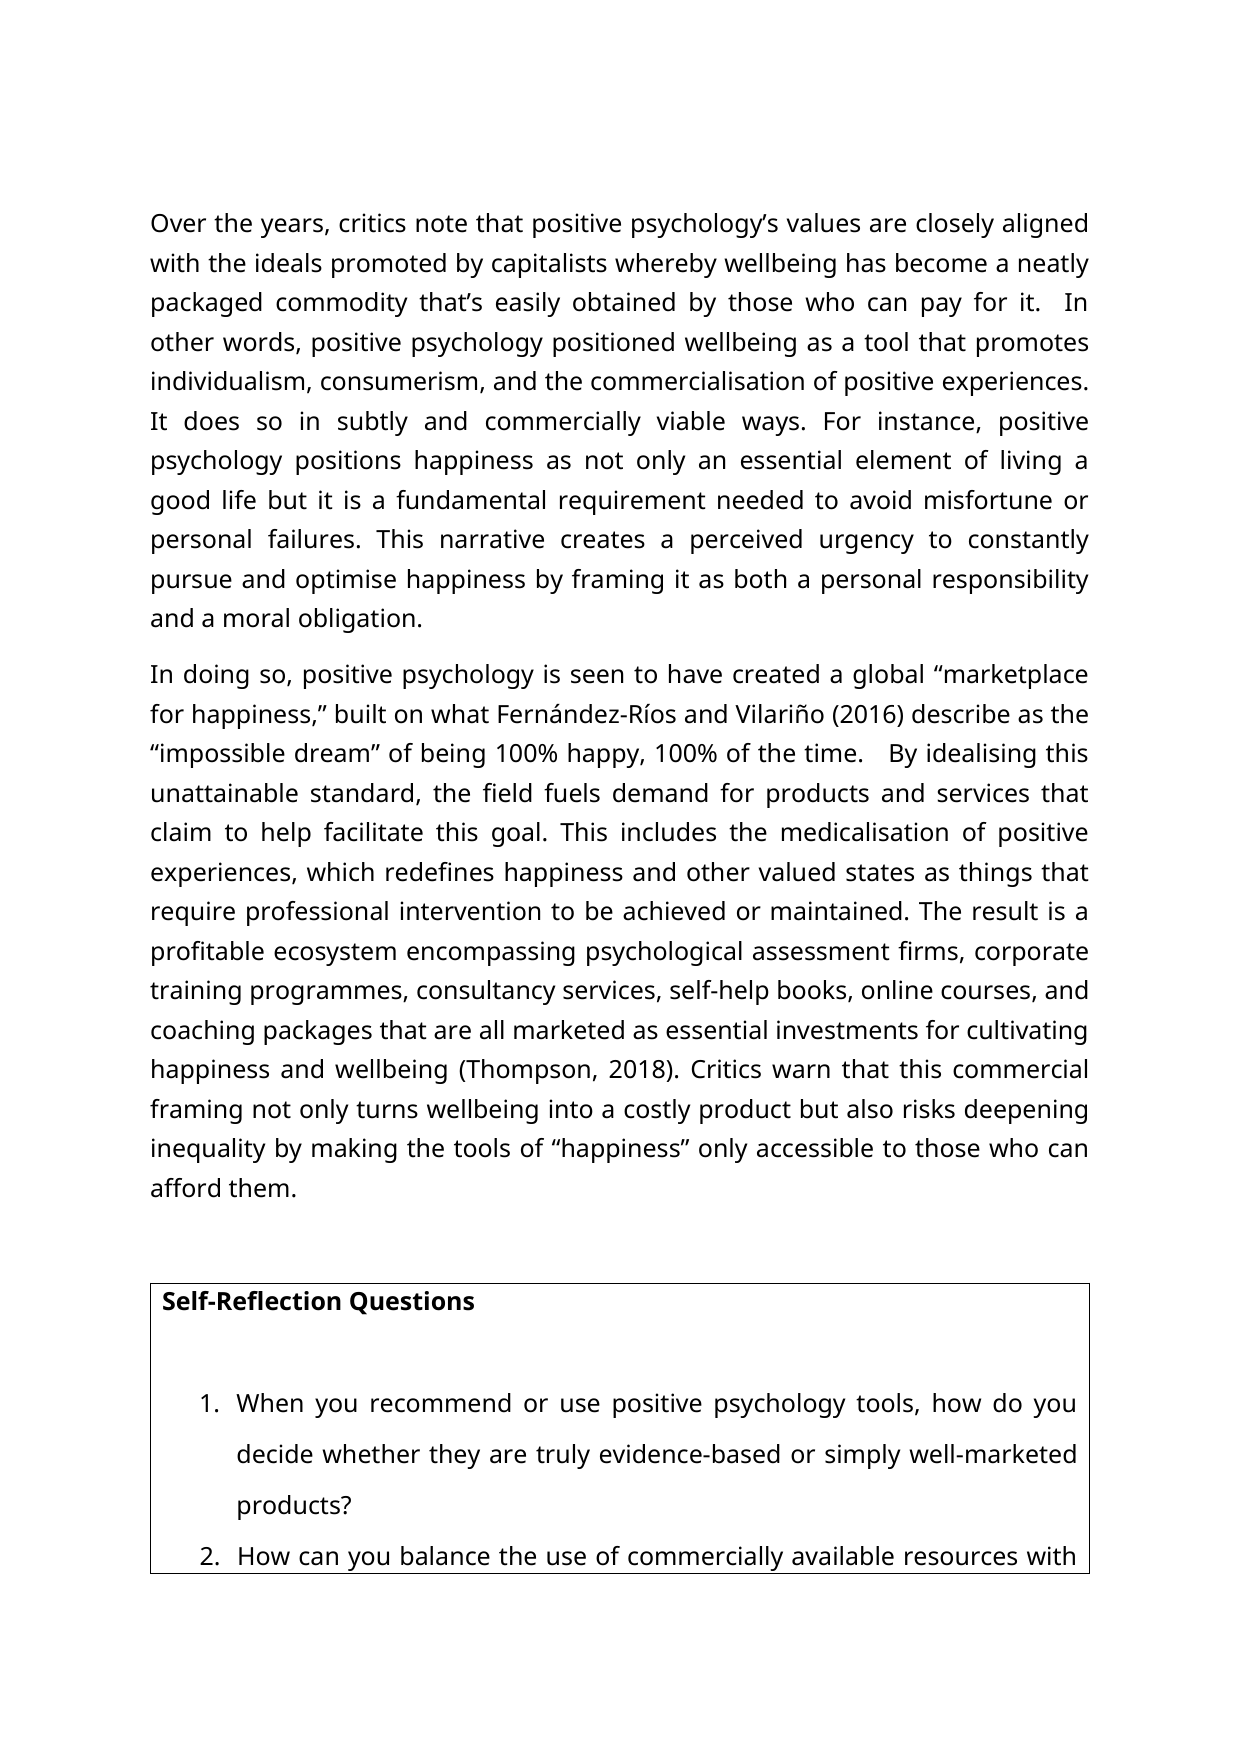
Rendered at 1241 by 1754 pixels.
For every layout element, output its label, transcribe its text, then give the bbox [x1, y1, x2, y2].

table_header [151, 1284, 1089, 1573]
text In doing so, positive psychology is seen to have created a global “marketplace for happiness,” built on what Fernández-Ríos and Vilariño (2016) describe as the “impossible dream” of being 100% happy, 100% of the time. By idealising this unattainable standard, the field fuels demand for products and services that claim to help facilitate this goal. This includes the medicalisation of positive experiences, which redefines happiness and other valued states as things that require professional intervention to be achieved or maintained. The result is a profitable ecosystem encompassing psychological assessment firms, corporate training programmes, consultancy services, self-help books, online courses, and coaching packages that are all marketed as essential investments for cultivating happiness and wellbeing (Thompson, 2018). Critics warn that this commercial framing not only turns wellbeing into a costly product but also risks deepening inequality by making the tools of “happiness” only accessible to those who can afford them. [150, 657, 1090, 1204]
text Over the years, critics note that positive psychology’s values are closely aligned with the ideals promoted by capitalists whereby wellbeing has become a neatly packaged commodity that’s easily obtained by those who can pay for it. In other words, positive psychology positioned wellbeing as a tool that promotes individualism, consumerism, and the commercialisation of positive experiences. It does so in subtly and commercially viable ways. For instance, positive psychology positions happiness as not only an essential element of living a good life but it is a fundamental requirement needed to avoid misfortune or personal failures. This narrative creates a perceived urgency to constantly pursue and optimise happiness by framing it as both a personal responsibility and a moral obligation. [150, 206, 1090, 635]
